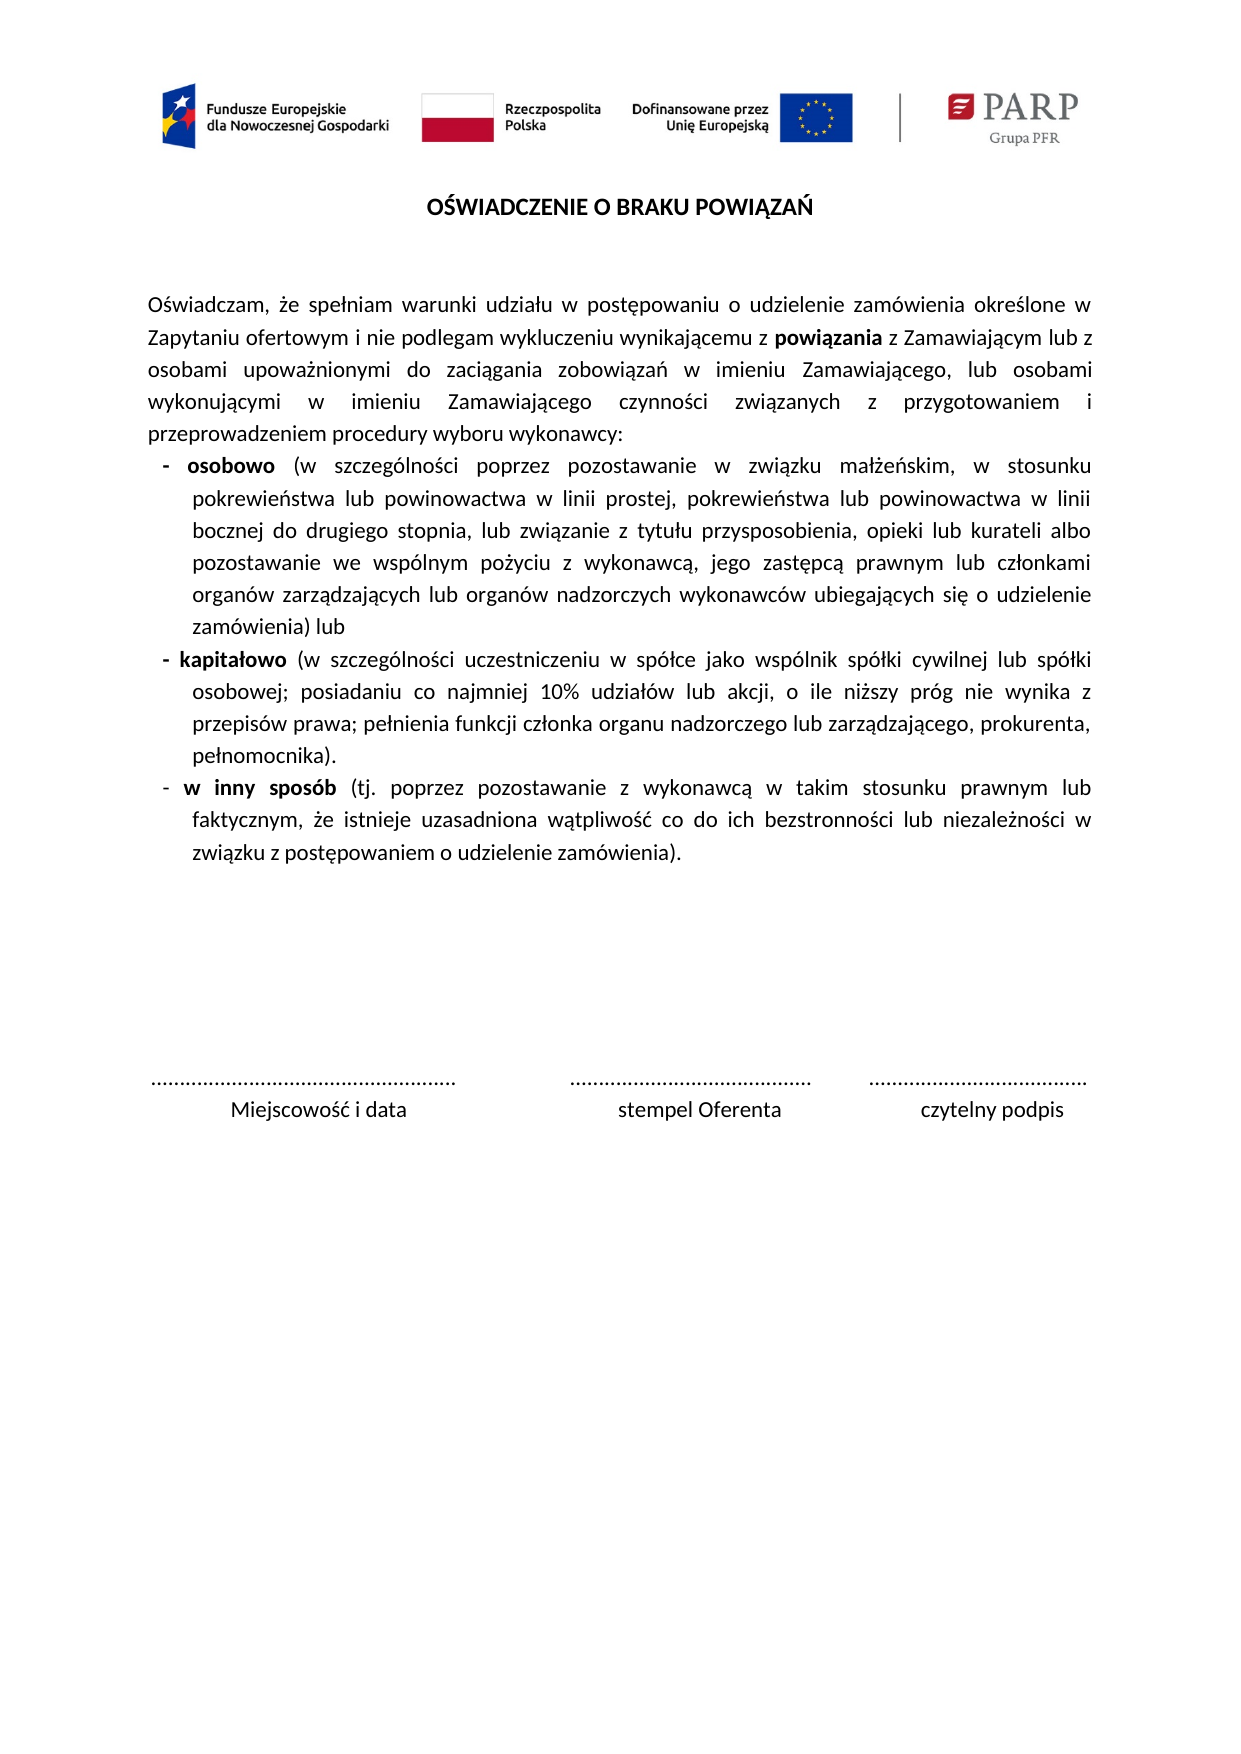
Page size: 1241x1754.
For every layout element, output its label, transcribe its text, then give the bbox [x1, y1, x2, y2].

text Oświadczam, że spełniam warunki udziału w postępowaniu o udzielenie zamówienia określone w Zapytaniu ofertowym i nie podlegam wykluczeniu wynikającemu z powiązania z Zamawiającym lub z osobami upoważnionymi do zaciągania zobowiązań w imieniu Zamawiającego, lub osobami wykonującymi w imieniu Zamawiającego czynności związanych z przygotowaniem i przeprowadzeniem procedury wyboru wykonawcy: [148, 291, 1093, 447]
text - kapitałowo (w szczególności uczestniczeniu w spółce jako wspólnik spółki cywilnej lub spółki osobowej; posiadaniu co najmniej 10% udziałów lub akcji, o ile niższy próg nie wynika z przepisów prawa; pełnienia funkcji członka organu nadzorczego lub zarządzającego, prokurenta, pełnomocnika). [162, 645, 1093, 769]
text ..................................................... .......................................... ...................................... [148, 1063, 1093, 1091]
text OŚWIADCZENIE O BRAKU POWIĄZAŃ [148, 191, 1093, 222]
text - osobowo (w szczególności poprzez pozostawanie w związku małżeńskim, w stosunku pokrewieństwa lub powinowactwa w linii prostej, pokrewieństwa lub powinowactwa w linii bocznej do drugiego stopnia, lub związanie z tytułu przysposobienia, opieki lub kurateli albo pozostawanie we wspólnym pożyciu z wykonawcą, jego zastępcą prawnym lub członkami organów zarządzających lub organów nadzorczych wykonawców ubiegających się o udzielenie zamówienia) lub [162, 452, 1093, 641]
text - w inny sposób (tj. poprzez pozostawanie z wykonawcą w takim stosunku prawnym lub faktycznym, że istnieje uzasadniona wątpliwość co do ich bezstronności lub niezależności w związku z postępowaniem o udzielenie zamówienia). [162, 773, 1093, 866]
picture [147, 73, 1093, 159]
text Miejscowość i data stempel Oferenta czytelny podpis [148, 1095, 1093, 1123]
